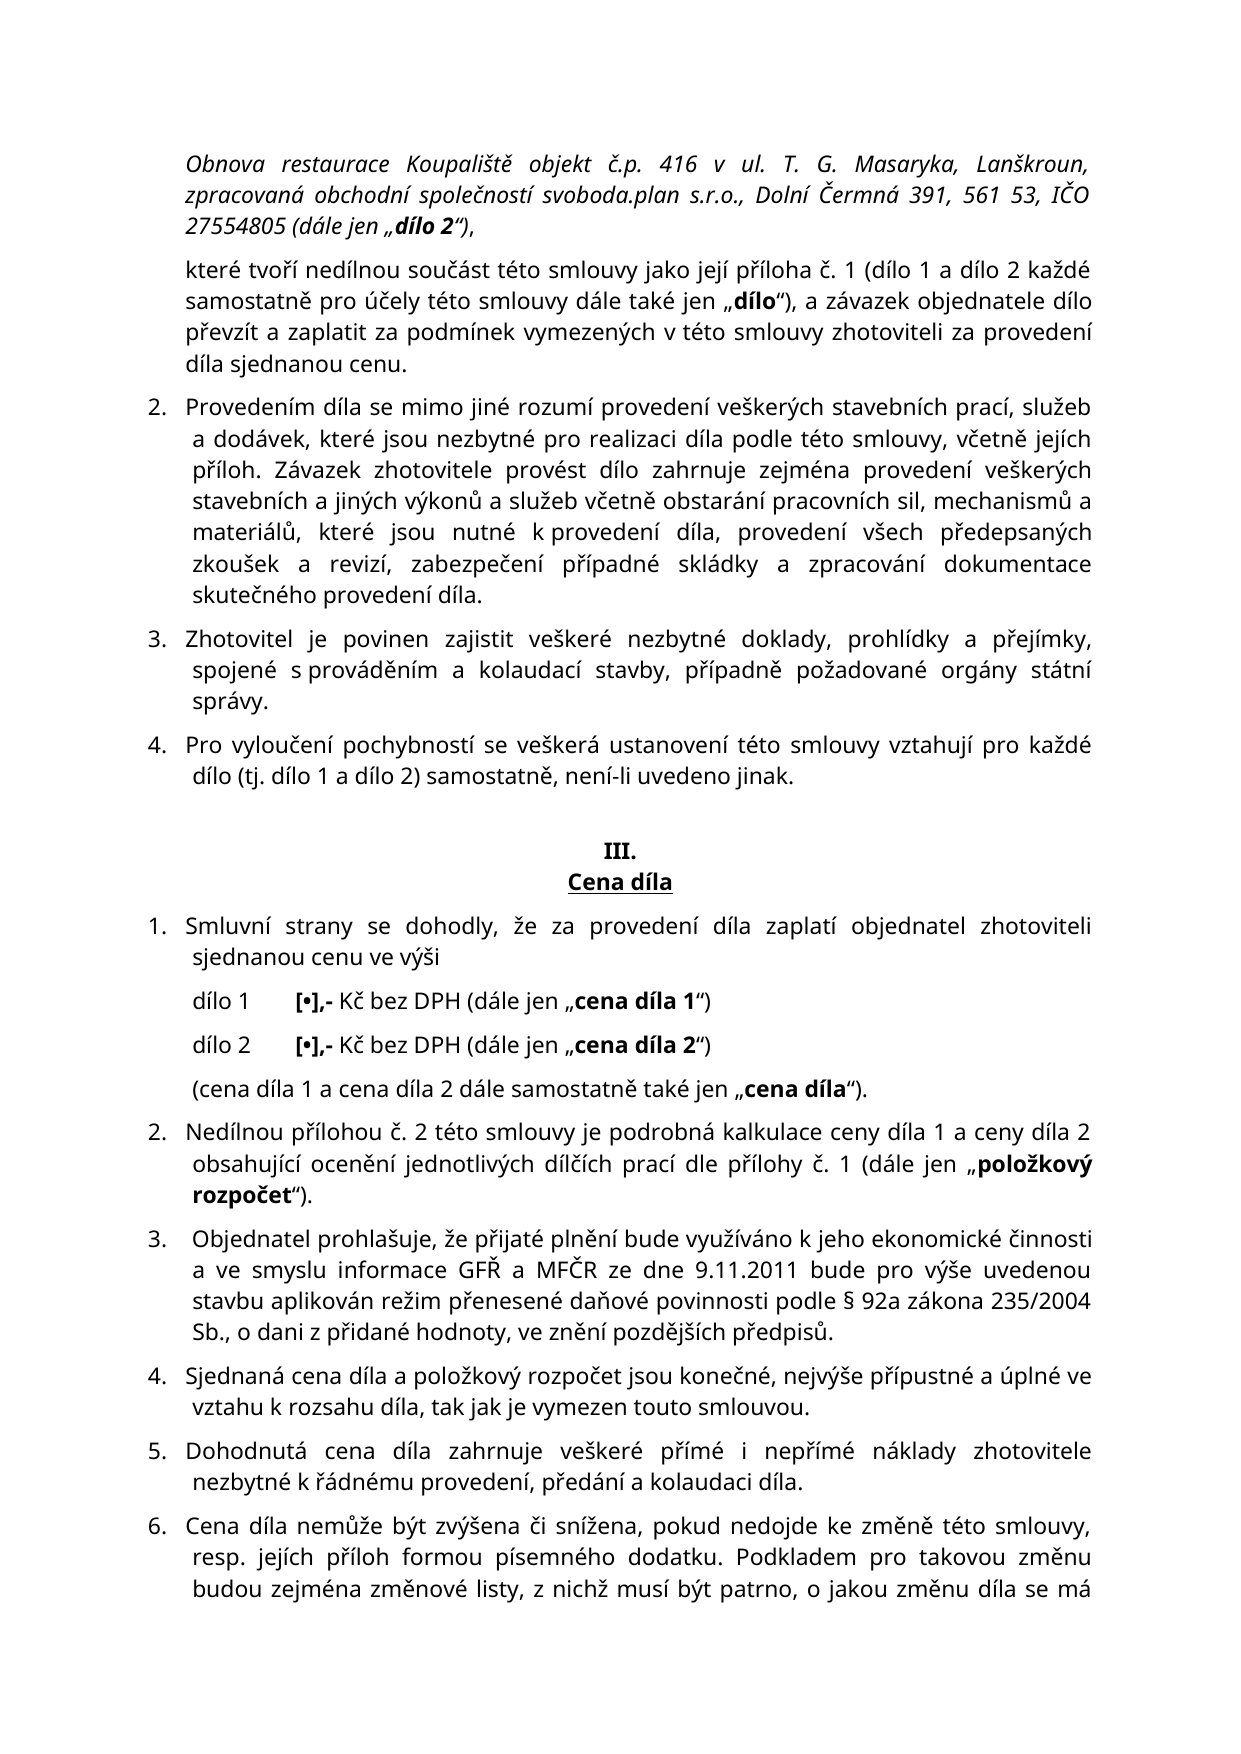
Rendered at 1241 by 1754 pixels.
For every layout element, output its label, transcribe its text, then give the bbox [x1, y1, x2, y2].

list Smluvní strany se dohodly, že za provedení díla zaplatí objednatel zhotoviteli sjednanou cenu ve výši [148, 910, 1093, 973]
text Cena díla [148, 866, 1093, 898]
text dílo 2 [•],- Kč bez DPH (dále jen „cena díla 2“) [192, 1029, 1093, 1060]
list Nedílnou přílohou č. 2 této smlouvy je podrobná kalkulace ceny díla 1 a ceny díla 2 obsahující ocenění jednotlivých dílčích prací dle přílohy č. 1 (dále jen „položkový rozpočet“). [148, 1116, 1093, 1210]
list Sjednaná cena díla a položkový rozpočet jsou konečné, nejvýše přípustné a úplné ve vztahu k rozsahu díla, tak jak je vymezen touto smlouvou. [148, 1360, 1093, 1423]
list Provedením díla se mimo jiné rozumí provedení veškerých stavebních prací, služeb a dodávek, které jsou nezbytné pro realizaci díla podle této smlouvy, včetně jejích příloh. Závazek zhotovitele provést dílo zahrnuje zejména provedení veškerých stavebních a jiných výkonů a služeb včetně obstarání pracovních sil, mechanismů a materiálů, které jsou nutné k provedení díla, provedení všech předepsaných zkoušek a revizí, zabezpečení případné skládky a zpracování dokumentace skutečného provedení díla. [148, 391, 1093, 610]
text Obnova restaurace Koupaliště objekt č.p. 416 v ul. T. G. Masaryka, Lanškroun, zpracovaná obchodní společností svoboda.plan s.r.o., Dolní Čermná 391, 561 53, IČO 27554805 (dále jen „dílo 2“), [185, 148, 1093, 241]
list Dohodnutá cena díla zahrnuje veškeré přímé i nepřímé náklady zhotovitele nezbytné k řádnému provedení, předání a kolaudaci díla. [148, 1435, 1093, 1498]
list Zhotovitel je povinen zajistit veškeré nezbytné doklady, prohlídky a přejímky, spojené s prováděním a kolaudací stavby, případně požadované orgány státní správy. [148, 623, 1093, 716]
list Objednatel prohlašuje, že přijaté plnění bude využíváno k jeho ekonomické činnosti a ve smyslu informace GFŘ a MFČR ze dne 9.11.2011 bude pro výše uvedenou stavbu aplikován režim přenesené daňové povinnosti podle § 92a zákona 235/2004 Sb., o dani z přidané hodnoty, ve znění pozdějších předpisů. [148, 1223, 1093, 1348]
text dílo 1 [•],- Kč bez DPH (dále jen „cena díla 1“) [192, 985, 1093, 1016]
list Pro vyloučení pochybností se veškerá ustanovení této smlouvy vztahují pro každé dílo (tj. dílo 1 a dílo 2) samostatně, není-li uvedeno jinak. [148, 729, 1093, 791]
text které tvoří nedílnou součást této smlouvy jako její příloha č. 1 (dílo 1 a dílo 2 každé samostatně pro účely této smlouvy dále také jen „dílo“), a závazek objednatele dílo převzít a zaplatit za podmínek vymezených v této smlouvy zhotoviteli za provedení díla sjednanou cenu. [185, 254, 1093, 379]
text (cena díla 1 a cena díla 2 dále samostatně také jen „cena díla“). [192, 1073, 1093, 1104]
text III. [148, 835, 1093, 866]
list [148, 1510, 1093, 1604]
